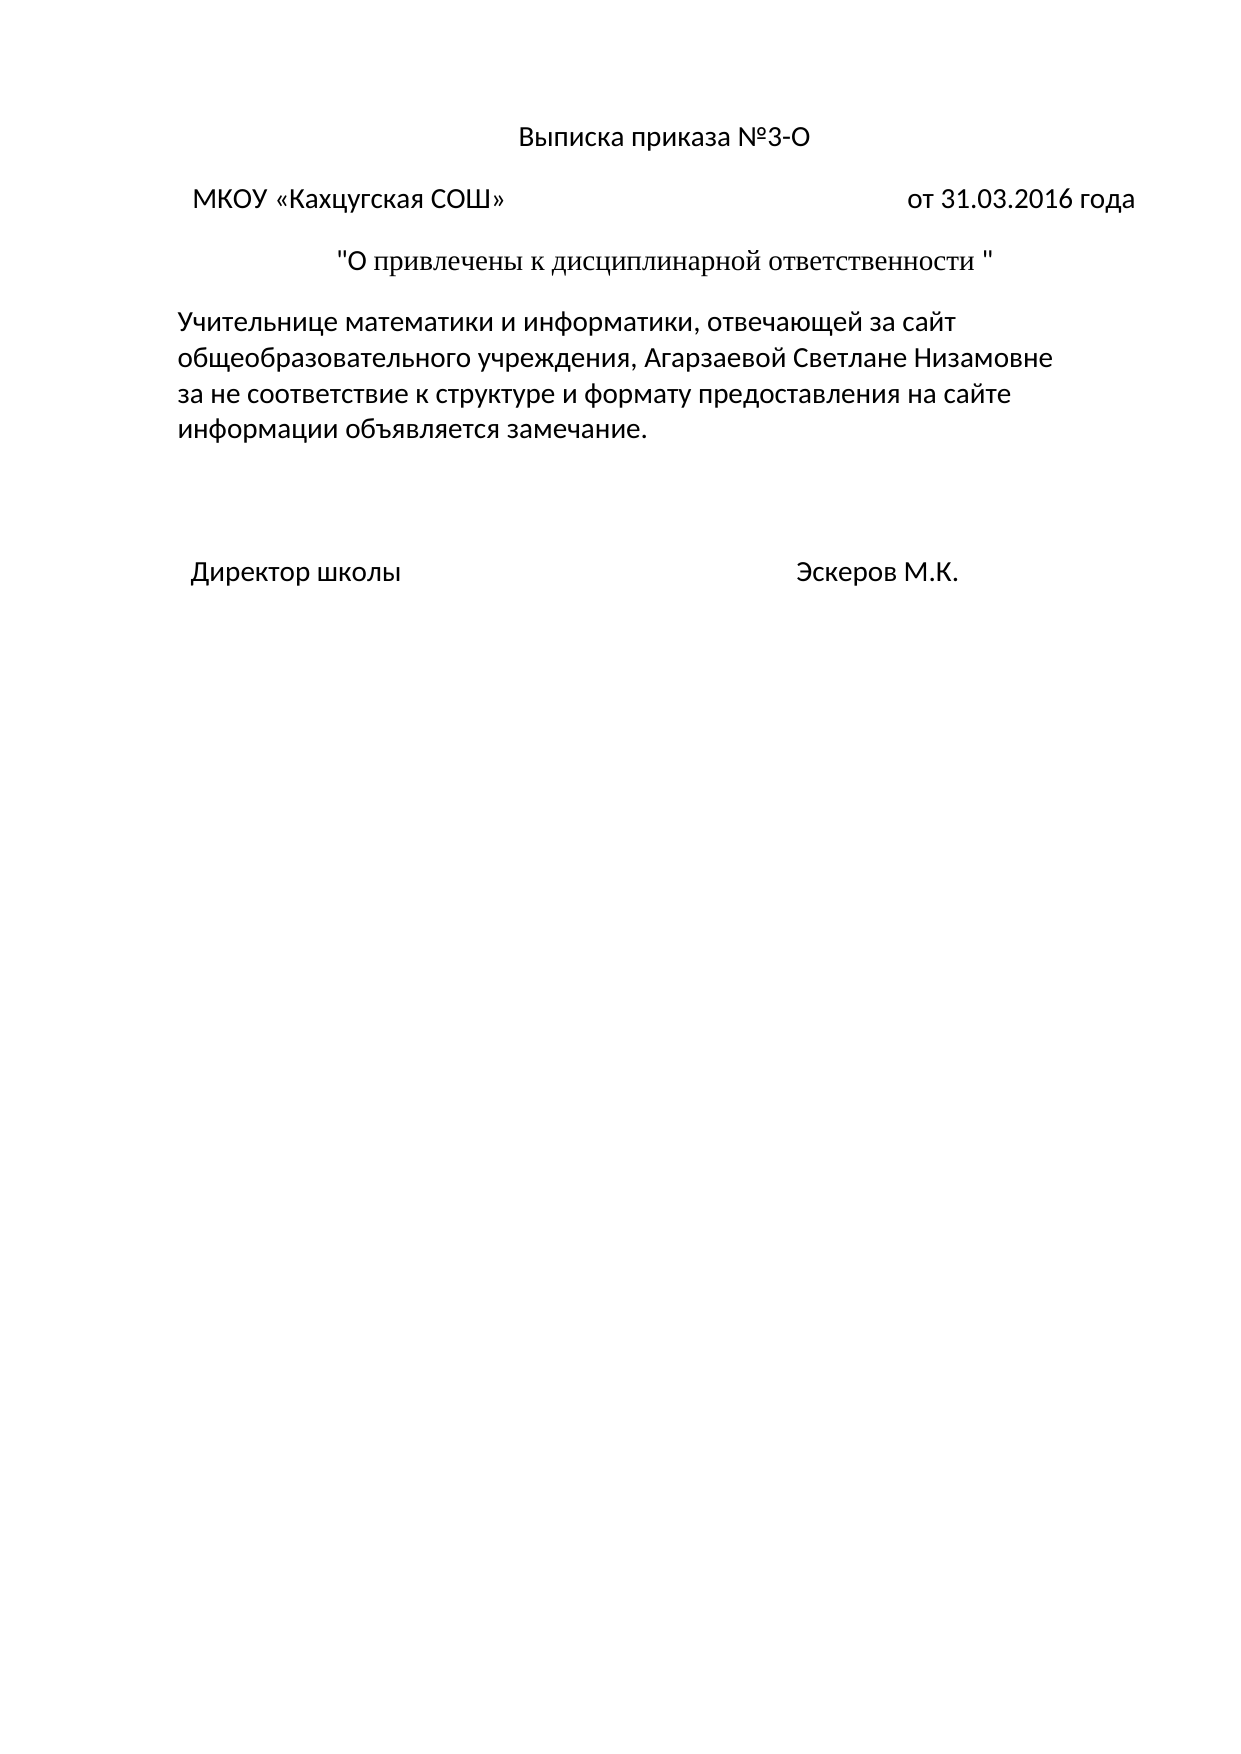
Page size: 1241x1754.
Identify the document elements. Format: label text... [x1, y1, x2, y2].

text МКОУ «Кахцугская СОШ» от 31.03.2016 года [177, 180, 1152, 216]
text Директор школы Эскеров М.К. [177, 553, 1152, 588]
text Выписка приказа №3-О [177, 118, 1152, 154]
text "О привлечены к дисциплинарной ответственности " [177, 242, 1152, 277]
text за не соответствие к структуре и формату предоставления на сайте информации объявляется замечание. [177, 375, 1152, 446]
text Учительнице математики и информатики, отвечающей за сайт общеобразовательного учреждения, Агарзаевой Светлане Низамовне [177, 303, 1152, 375]
